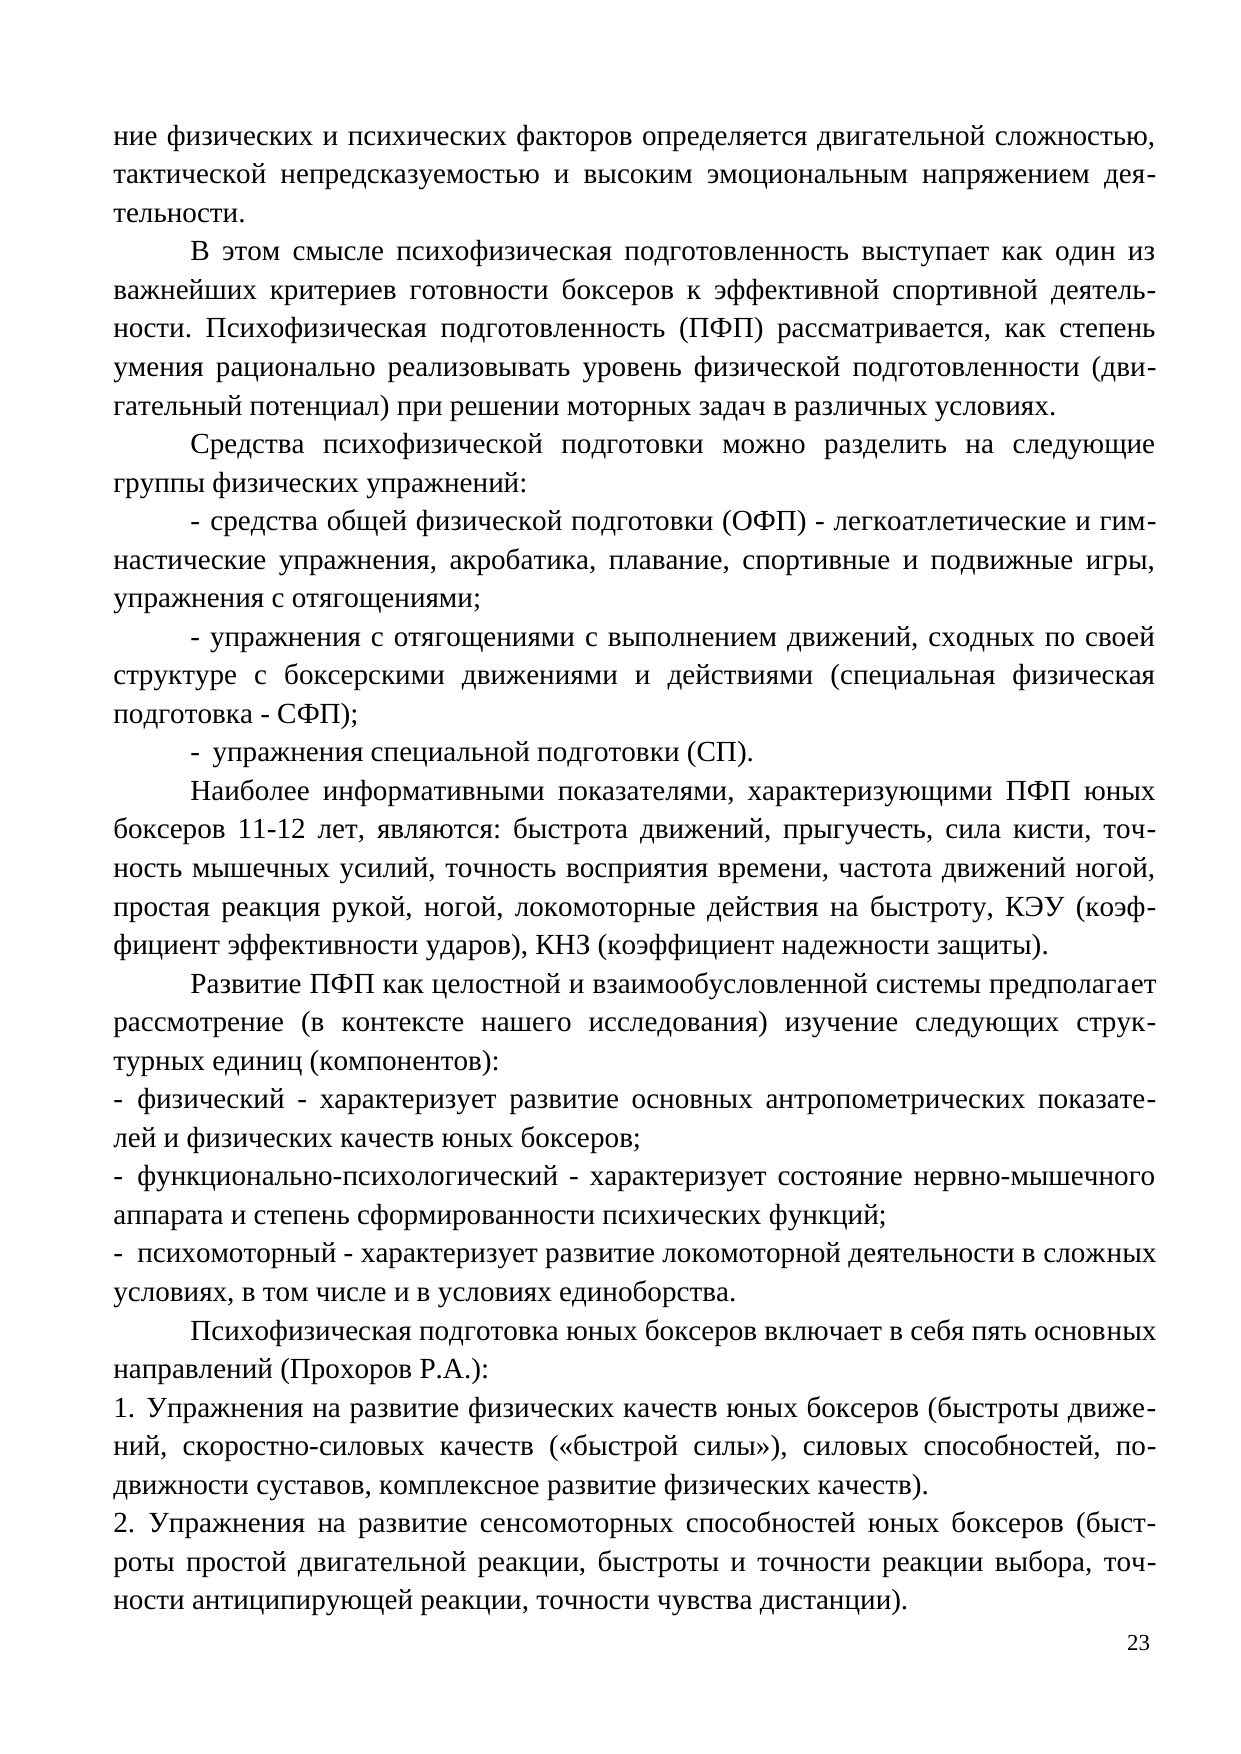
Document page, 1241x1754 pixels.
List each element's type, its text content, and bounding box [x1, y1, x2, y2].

list функционально-психологический - характеризует состояние нервно-мышечного аппарата и степень сформированности психических функций; [113, 1155, 1156, 1232]
list средства общей физической подготовки (ОФП) - легкоатлетические и гимнастические упражнения, акробатика, плавание, спортивные и подвижные игры, упражнения с отягощениями; [113, 500, 1156, 615]
text Средства психофизической подготовки можно разделить на следующие группы физических упражнений: [113, 423, 1156, 500]
list физический - характеризует развитие основных антропометрических показателей и физических качеств юных боксеров; [113, 1078, 1156, 1155]
text В этом смысле психофизическая подготовленность выступает как один из важнейших критериев готовности боксеров к эффективной спортивной деятельности. Психофизическая подготовленность (ПФП) рассматривается, как степень умения рационально реализовывать уровень физической подготовленности (двигательный потенциал) при решении моторных задач в различных условиях. [113, 230, 1156, 423]
list Упражнения на развитие сенсомоторных способностей юных боксеров (быстроты простой двигательной реакции, быстроты и точности реакции выбора, точности антиципирующей реакции, точности чувства дистанции). [113, 1502, 1156, 1617]
list Упражнения на развитие физических качеств юных боксеров (быстроты движений, скоростно-силовых качеств («быстрой силы»), силовых способностей, подвижности суставов, комплексное развитие физических качеств). [113, 1386, 1156, 1502]
list упражнения специальной подготовки (СП). [113, 731, 1156, 769]
list упражнения с отягощениями с выполнением движений, сходных по своей структуре с боксерскими движениями и действиями (специальная физическая подготовка - СФП); [113, 615, 1156, 731]
text Наиболее информативными показателями, характеризующими ПФП юных боксеров 11-12 лет, являются: быстрота движений, прыгучесть, сила кисти, точность мышечных усилий, точность восприятия времени, частота движений ногой, простая реакция рукой, ногой, локомоторные действия на быстроту, КЭУ (коэффициент эффективности ударов), КНЗ (коэффициент надежности защиты). [113, 769, 1156, 962]
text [113, 114, 1156, 230]
list психомоторный - характеризует развитие локомоторной деятельности в сложных условиях, в том числе и в условиях единоборства. [113, 1232, 1156, 1309]
text Развитие ПФП как целостной и взаимообусловленной системы предполагает рассмотрение (в контексте нашего исследования) изучение следующих структурных единиц (компонентов): [113, 962, 1156, 1078]
text Психофизическая подготовка юных боксеров включает в себя пять основных направлений (Прохоров Р.А.): [113, 1309, 1156, 1386]
